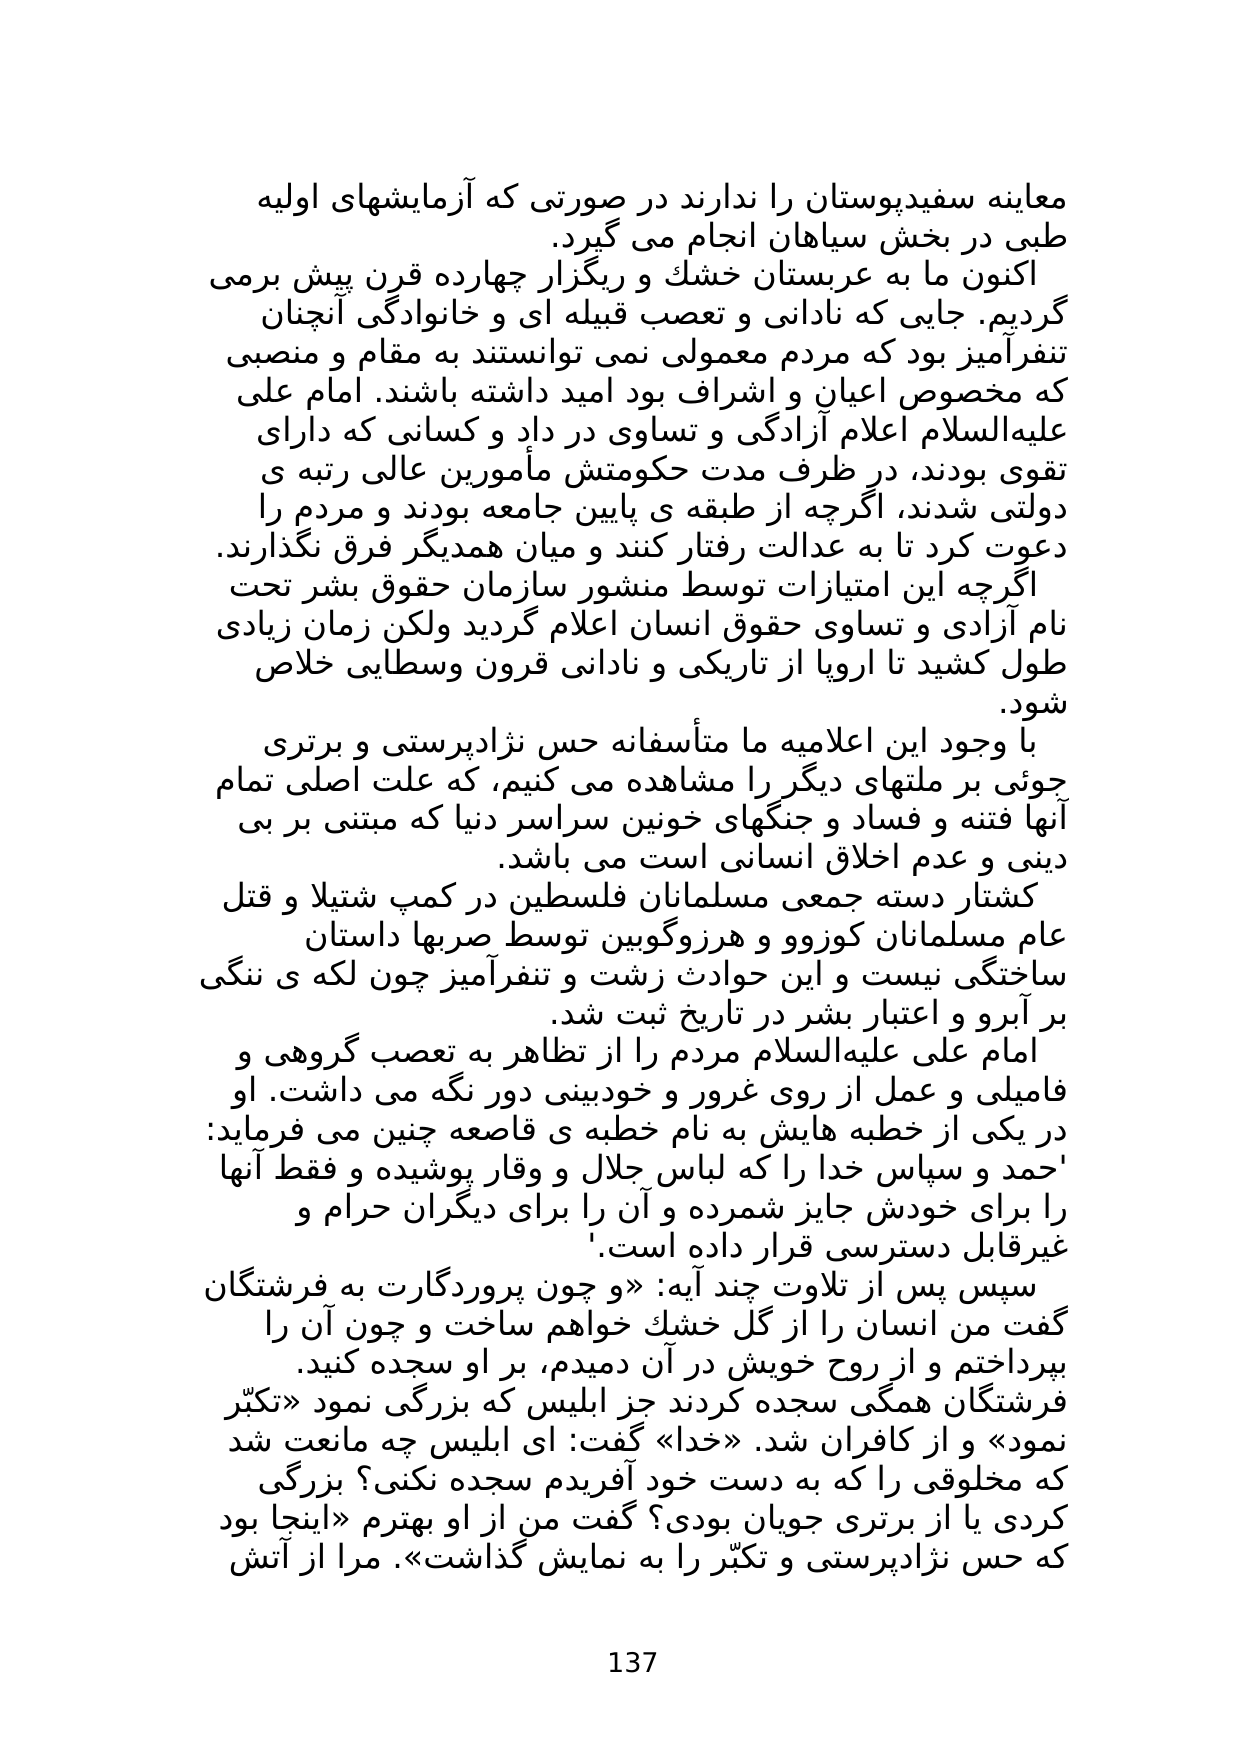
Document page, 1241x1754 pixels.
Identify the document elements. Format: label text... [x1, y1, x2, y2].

text اگرچه اين امتيازات توسط منشور سازمان حقوق بشر تحت نام آزادى و تساوى حقوق انسان اعلام گرديد ولكن زمان زيادى طول كشيد تا اروپا از تاريكى و نادانى قرون وسطايى خلاص شود. [197, 566, 1069, 721]
text اكنون ما به عربستان خشك و ريگزار چهارده قرن پيش برمى گرديم. جايى كه نادانى و تعصب قبيله اى و خانوادگى آنچنان تنفرآميز بود كه مردم معمولى نمى توانستند به مقام و منصبى كه مخصوص اعيان و اشراف بود اميد داشته باشند. امام على عليه‌السلام اعلام آزادگى و تساوى در داد و كسانى كه داراى تقوى بودند، در ظرف مدت حكومتش مأمورين عالى رتبه ى دولتى شدند، اگرچه از طبقه ى پايين جامعه بودند و مردم را دعوت كرد تا به عدالت رفتار كنند و ميان همديگر فرق نگذارند. [197, 255, 1069, 566]
text امام على عليه‌السلام مردم را از تظاهر به تعصب گروهى و فاميلى و عمل از روى غرور و خودبينى دور نگه مى داشت. او در يكى از خطبه هايش به نام خطبه ى قاصعه چنين مى فرمايد: 'حمد و سپاس خدا را كه لباس جلال و وقار پوشيده و فقط آنها را براى خودش جايز شمرده و آن را براى ديگران حرام و غيرقابل دسترسى قرار داده است.' [197, 1032, 1069, 1265]
text كشتار دسته جمعى مسلمانان فلسطين در كمپ شتيلا و قتل عام مسلمانان كوزوو و هرزوگوبين توسط صربها داستان ساختگى نيست و اين حوادث زشت و تنفرآميز چون لكه ى ننگى بر آبرو و اعتبار بشر در تاريخ ثبت شد. [197, 877, 1069, 1032]
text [197, 177, 1069, 255]
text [197, 1265, 1069, 1576]
text با وجود اين اعلاميه ما متأسفانه حس نژادپرستى و برترى جوئى بر ملتهاى ديگر را مشاهده مى كنيم، كه علت اصلى تمام آنها فتنه و فساد و جنگهاى خونين سراسر دنيا كه مبتنى بر بى دينى و عدم اخلاق انسانى است مى باشد. [197, 721, 1069, 877]
